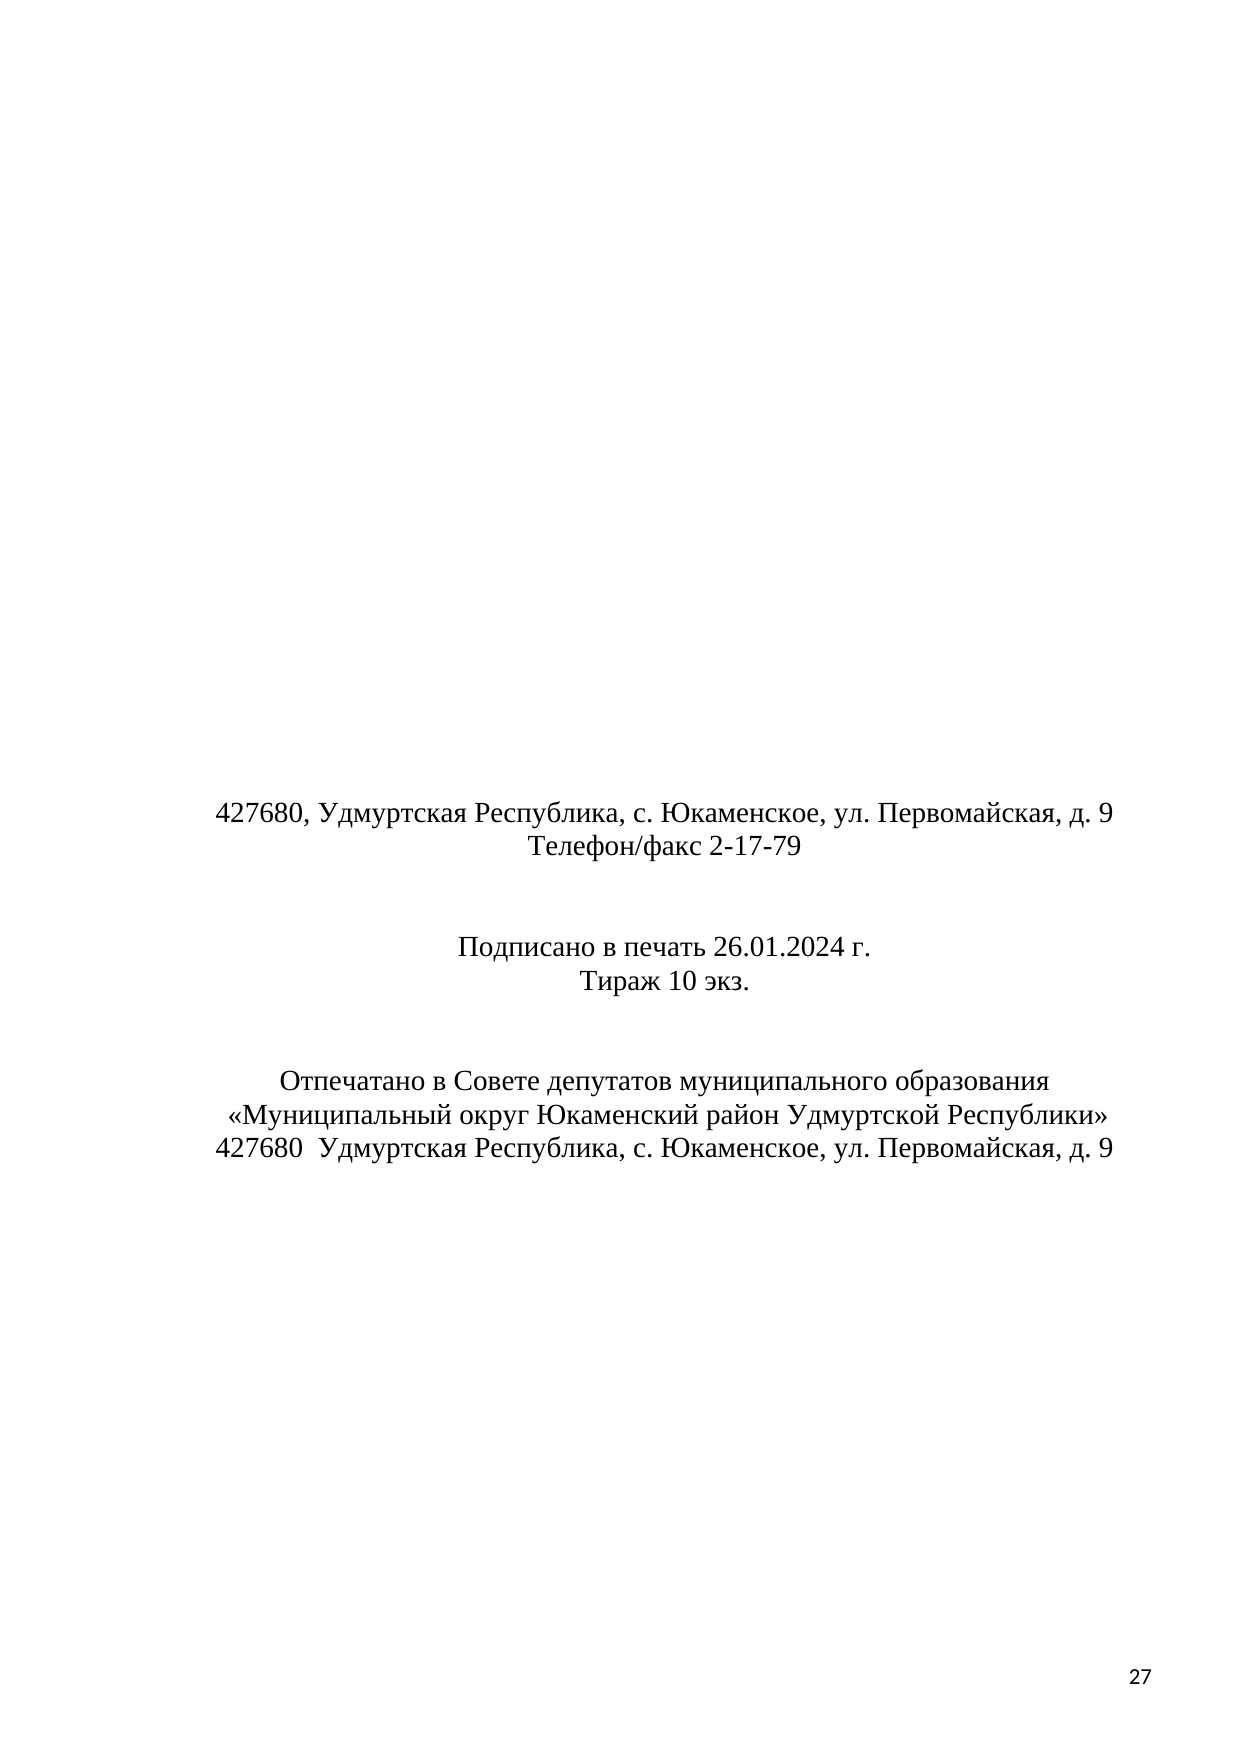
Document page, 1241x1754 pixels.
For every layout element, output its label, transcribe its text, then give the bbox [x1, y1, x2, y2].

text «Муниципальный округ Юкаменский район Удмуртской Республики» [177, 1097, 1152, 1130]
text Тираж 10 экз. [177, 963, 1152, 996]
text Телефон/факс 2-17-79 [177, 828, 1152, 862]
text Отпечатано в Совете депутатов муниципального образования [177, 1063, 1152, 1097]
text 427680 Удмуртская Республика, с. Юкаменское, ул. Первомайская, д. 9 [177, 1130, 1152, 1164]
text 427680, Удмуртская Республика, с. Юкаменское, ул. Первомайская, д. 9 [177, 795, 1152, 828]
text Подписано в печать 26.01.2024 г. [177, 929, 1152, 963]
